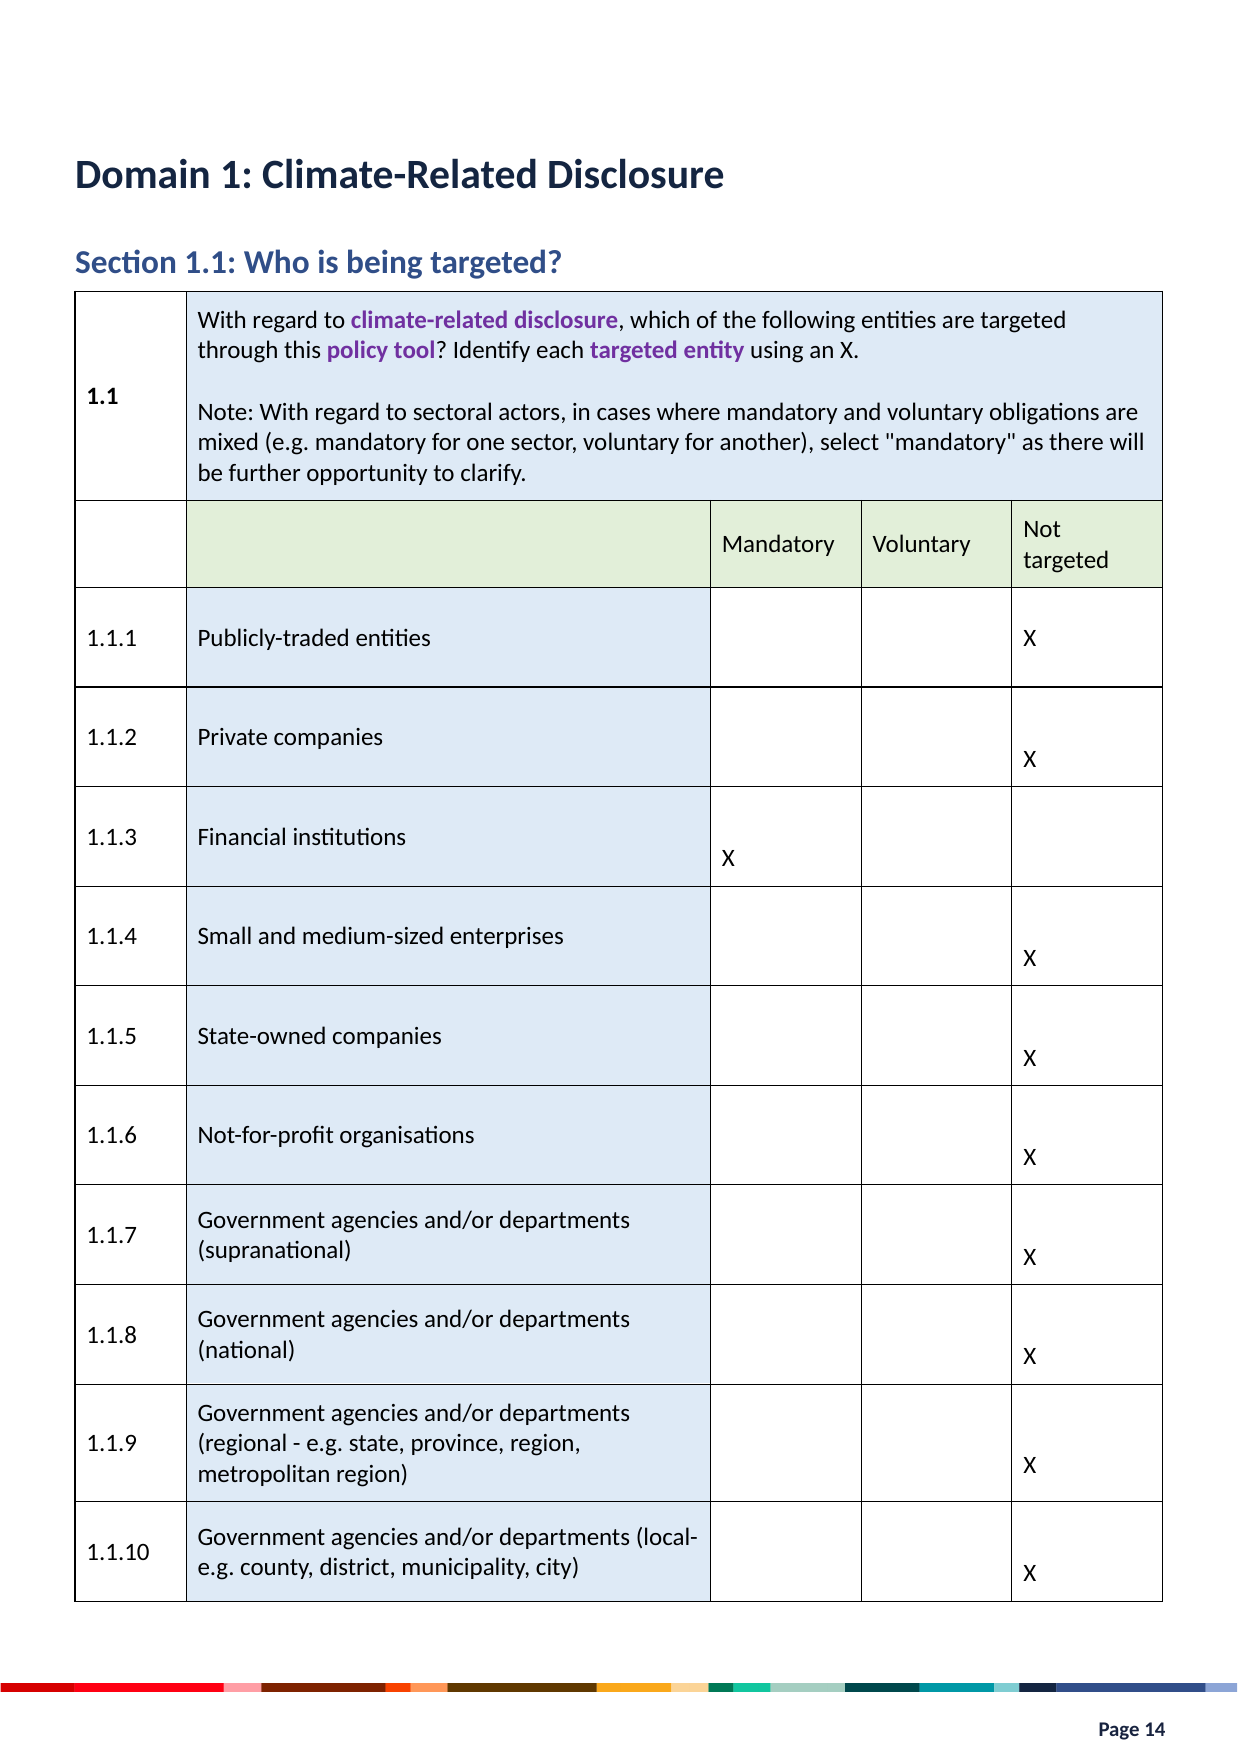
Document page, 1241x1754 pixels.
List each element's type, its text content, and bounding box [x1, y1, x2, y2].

table_cell Private companies [187, 688, 710, 786]
table_cell [711, 588, 861, 686]
table_cell X [711, 787, 861, 886]
table_cell [711, 986, 861, 1085]
table_cell Government agencies and/or departments (national) [187, 1285, 710, 1383]
table_cell [862, 887, 1011, 985]
table_cell 1.1.4 [76, 887, 186, 985]
table_cell X [1012, 588, 1162, 686]
table_cell 1.1.8 [76, 1285, 186, 1383]
table_cell Government agencies and/or departments (local-e.g. county, district, municipality, city) [187, 1502, 710, 1601]
table_cell [711, 887, 861, 985]
table_cell Financial institutions [187, 787, 710, 886]
table_cell Not-for-profit organisations [187, 1086, 710, 1184]
table_cell [862, 1086, 1011, 1184]
table_cell X [1012, 1086, 1162, 1184]
table_cell [187, 501, 710, 587]
picture [0, 1683, 1236, 1692]
table_cell [711, 688, 861, 786]
table_cell 1.1.1 [76, 588, 186, 686]
table_cell X [1012, 1502, 1162, 1601]
table_cell X [1012, 1385, 1162, 1501]
table_cell 1.1.2 [76, 688, 186, 786]
table_header 1.1 [76, 292, 186, 500]
table_cell [862, 986, 1011, 1085]
table_cell [711, 1285, 861, 1383]
table_cell X [1012, 986, 1162, 1085]
subtitle Section 1.1: Who is being targeted? [75, 241, 1165, 282]
table_cell [862, 588, 1011, 686]
table_cell Mandatory [711, 501, 861, 587]
table_cell [862, 688, 1011, 786]
table_cell 1.1.9 [76, 1385, 186, 1501]
table_cell [76, 501, 186, 587]
subtitle Domain 1: Climate-Related Disclosure [75, 148, 1165, 199]
table_cell [711, 1086, 861, 1184]
table_cell [862, 787, 1011, 886]
table_cell Government agencies and/or departments (supranational) [187, 1185, 710, 1284]
table_cell Publicly-traded entities [187, 588, 710, 686]
table_cell 1.1.3 [76, 787, 186, 886]
table_cell 1.1.6 [76, 1086, 186, 1184]
table_cell 1.1.7 [76, 1185, 186, 1284]
table_cell Not targeted [1012, 501, 1162, 587]
table_cell [1012, 787, 1162, 886]
table_header With regard to climate-related disclosure, which of the following entities are targeted through this policy tool? Identify each targeted entity using an X. Note: With regard to sectoral actors, in cases where mandatory and voluntary obligations are mixed (e.g. mandatory for one sector, voluntary for another), select "mandatory" as there will be further opportunity to clarify. [187, 292, 1162, 500]
table_cell 1.1.10 [76, 1502, 186, 1601]
table_cell X [1012, 887, 1162, 985]
table_cell Small and medium-sized enterprises [187, 887, 710, 985]
table_cell X [1012, 1285, 1162, 1383]
table_cell [862, 1385, 1011, 1501]
table_cell 1.1.5 [76, 986, 186, 1085]
table_cell [862, 1502, 1011, 1601]
table_cell State-owned companies [187, 986, 710, 1085]
table_cell [862, 1185, 1011, 1284]
table_cell X [1012, 688, 1162, 786]
table_cell [711, 1502, 861, 1601]
table_cell Government agencies and/or departments (regional - e.g. state, province, region, metropolitan region) [187, 1385, 710, 1501]
table_cell Voluntary [862, 501, 1011, 587]
table_cell X [1012, 1185, 1162, 1284]
table_cell [711, 1385, 861, 1501]
table_cell [711, 1185, 861, 1284]
table_cell [862, 1285, 1011, 1383]
